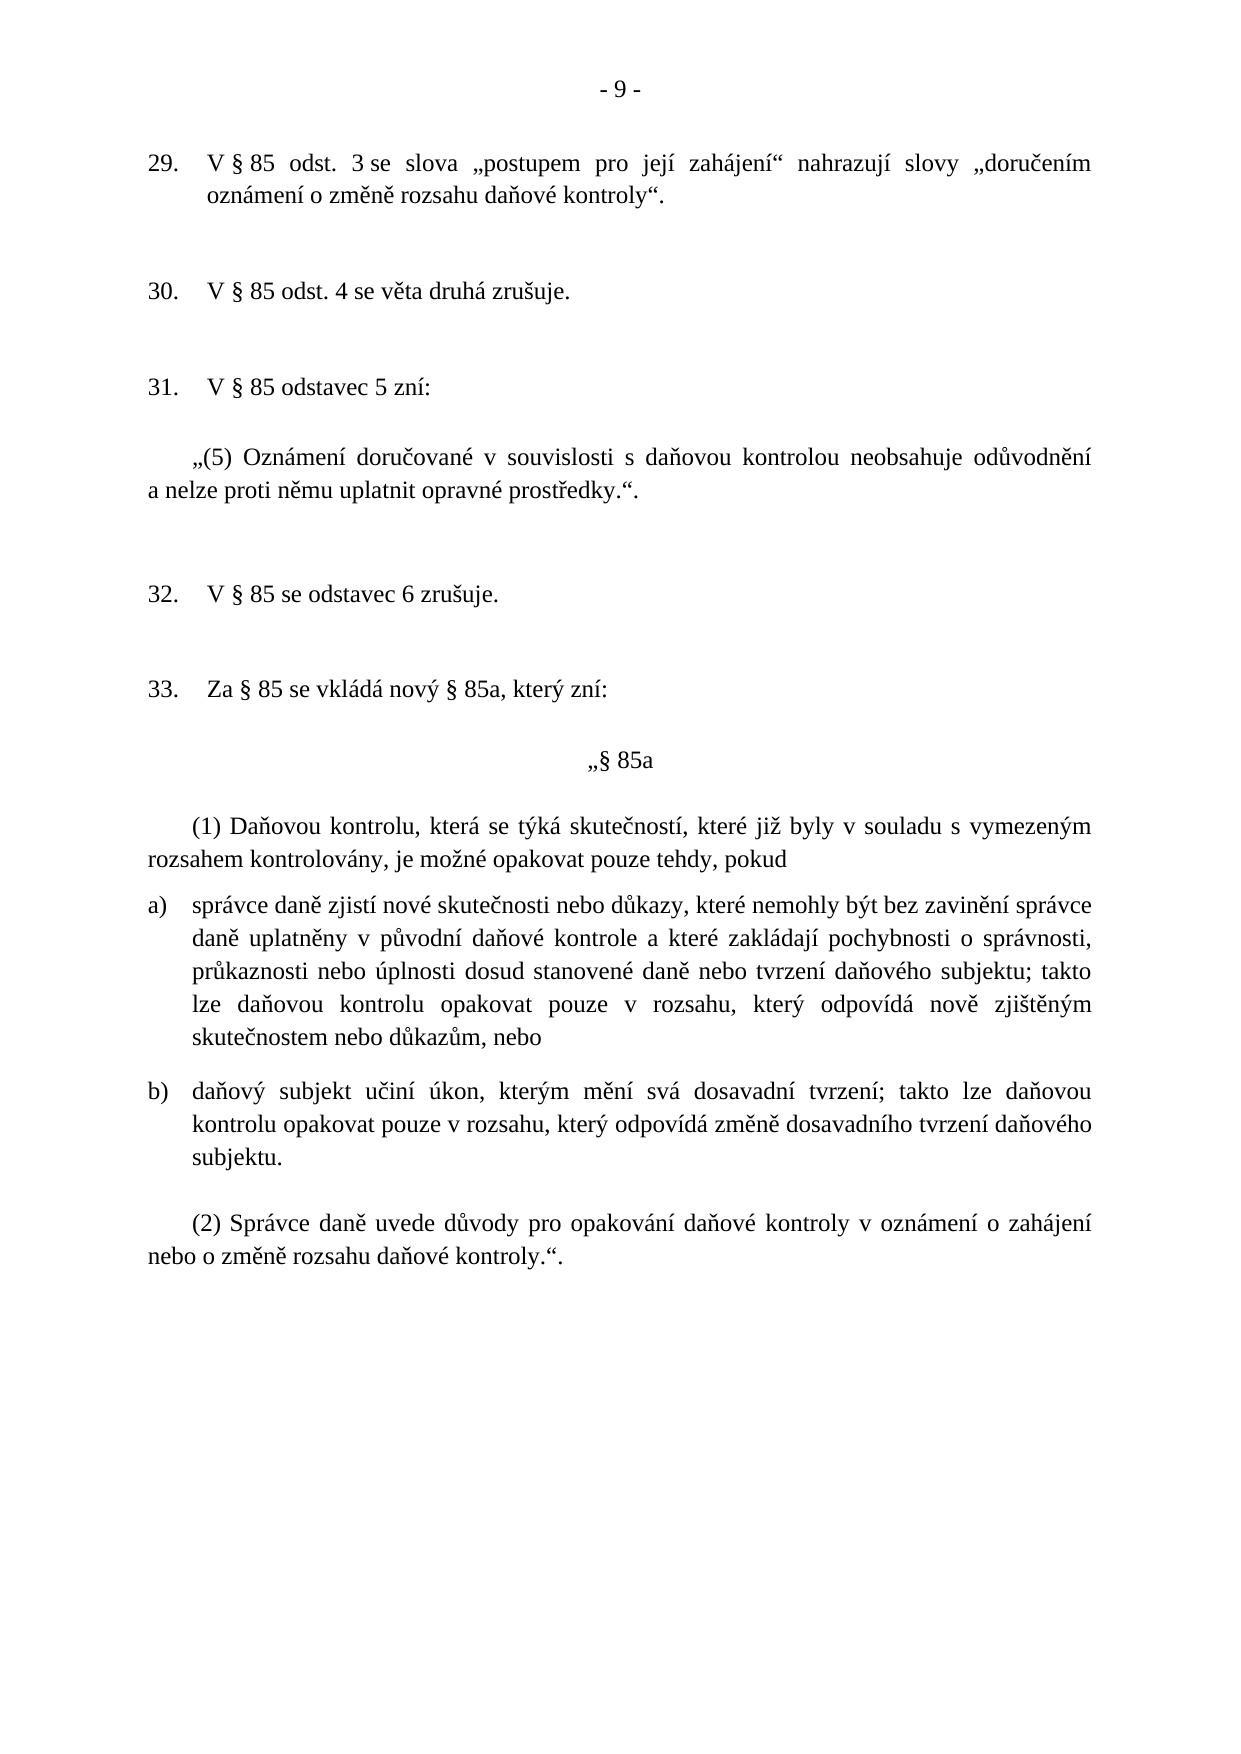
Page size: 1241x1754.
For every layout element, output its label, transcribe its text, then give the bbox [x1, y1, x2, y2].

text daňový subjekt učiní úkon, kterým mění svá dosavadní tvrzení; takto lze daňovou kontrolu opakovat pouze v rozsahu, který odpovídá změně dosavadního tvrzení daňového subjektu. [148, 1076, 1093, 1171]
text V § 85 se odstavec 6 zrušuje. [148, 579, 1093, 608]
text V § 85 odst. 3 se slova „postupem pro její zahájení“ nahrazují slovy „doručením oznámení o změně rozsahu daňové kontroly“. [148, 148, 1093, 209]
list Daňovou kontrolu, která se týká skutečností, které již byly v souladu s vymezeným rozsahem kontrolovány, je možné opakovat pouze tehdy, pokud [148, 811, 1093, 873]
text Za § 85 se vkládá nový § 85a, který zní: [148, 674, 1093, 703]
text „(5) Oznámení doručované v souvislosti s daňovou kontrolou neobsahuje odůvodnění a nelze proti němu uplatnit opravné prostředky.“. [148, 442, 1093, 504]
text V § 85 odstavec 5 zní: [148, 372, 1093, 400]
text Správce daně uvede důvody pro opakování daňové kontroly v oznámení o zahájení nebo o změně rozsahu daňové kontroly.“. [148, 1208, 1093, 1270]
text správce daně zjistí nové skutečnosti nebo důkazy, které nemohly být bez zavinění správce daně uplatněny v původní daňové kontrole a které zakládají pochybnosti o správnosti, průkaznosti nebo úplnosti dosud stanovené daně nebo tvrzení daňového subjektu; takto lze daňovou kontrolu opakovat pouze v rozsahu, který odpovídá nově zjištěným skutečnostem nebo důkazům, nebo [148, 890, 1093, 1051]
text „§ 85a [148, 745, 1093, 774]
text V § 85 odst. 4 se věta druhá zrušuje. [148, 276, 1093, 305]
